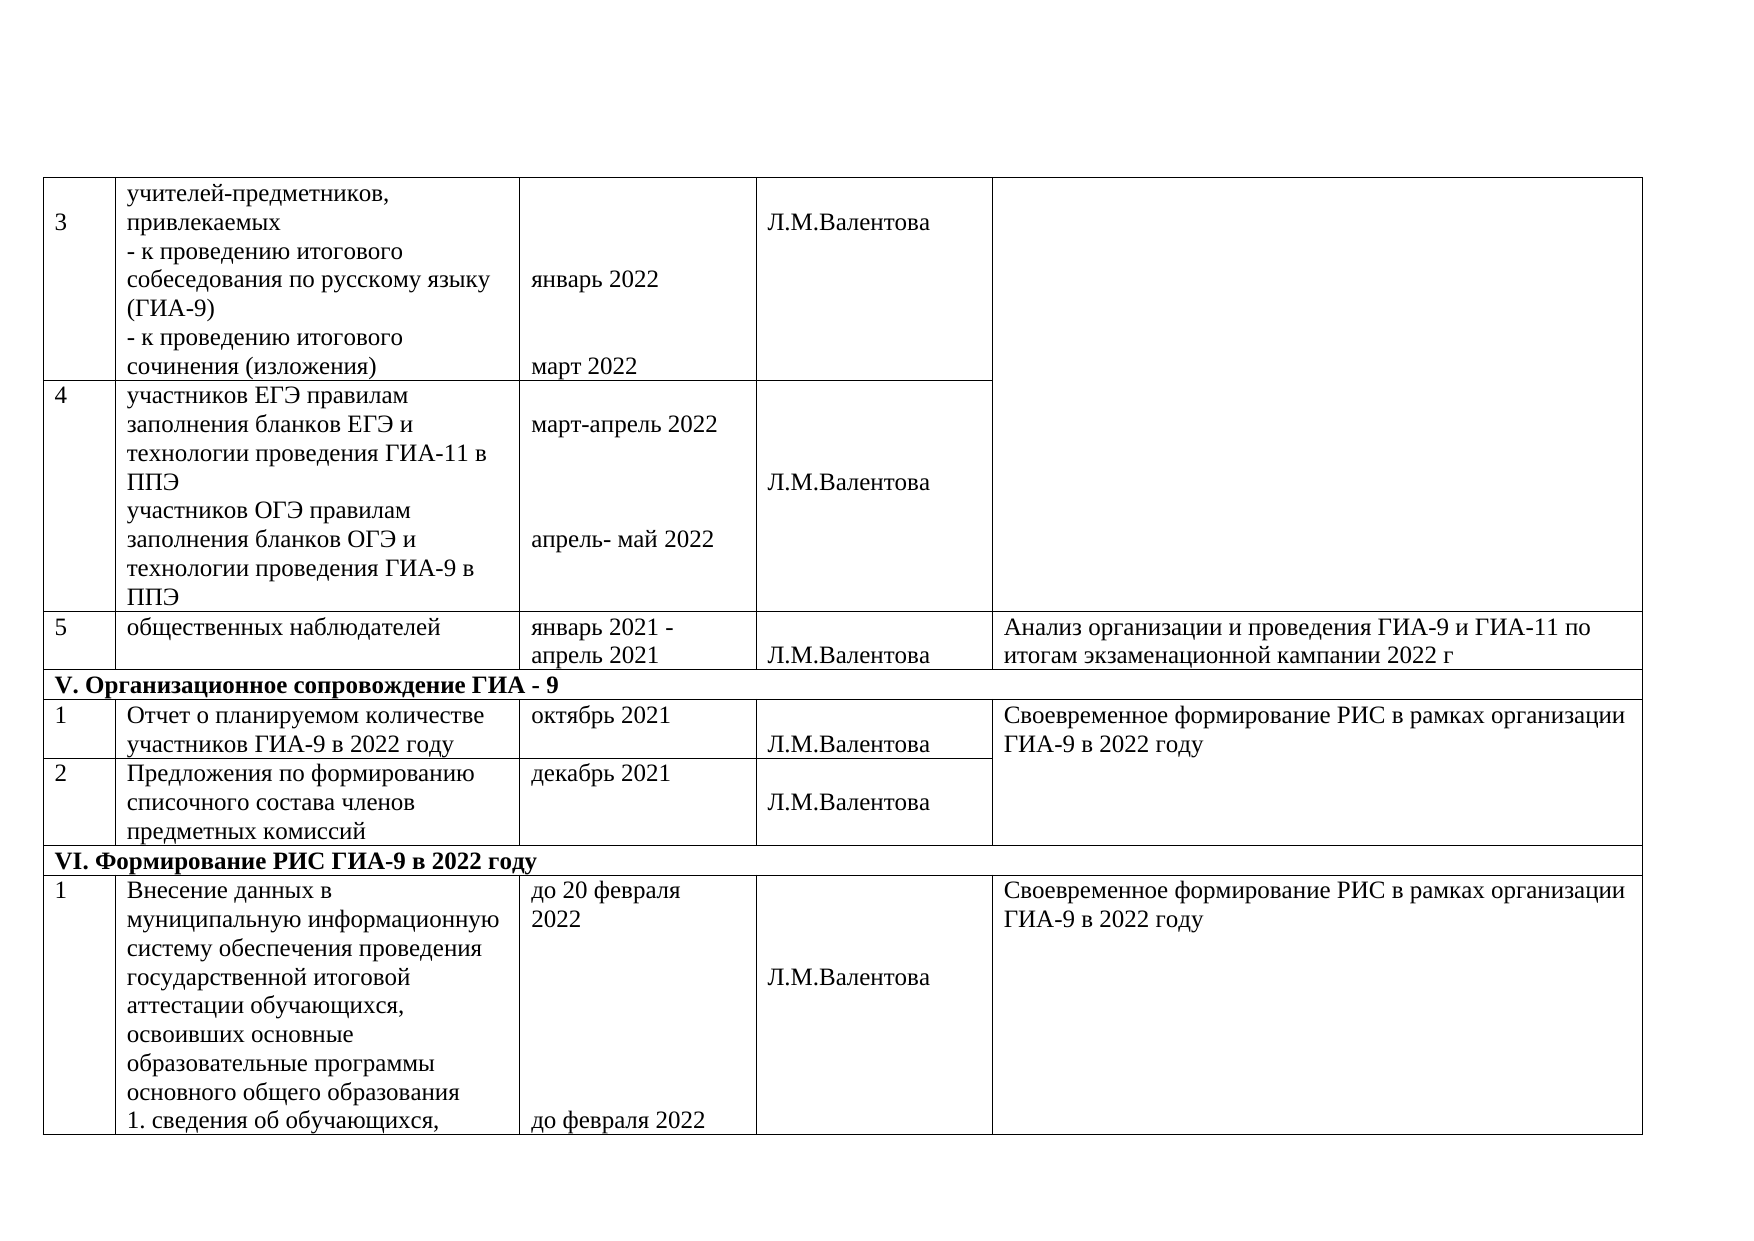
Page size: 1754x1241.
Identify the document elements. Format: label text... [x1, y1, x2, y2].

table_cell Л.М.Валентова [757, 876, 992, 1134]
table_cell 5 [44, 612, 115, 669]
table_cell 1 [44, 876, 115, 1134]
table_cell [116, 876, 519, 1134]
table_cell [520, 876, 756, 1134]
table_cell Л.М.Валентова [757, 381, 992, 611]
table_cell март-апрель 2022 апрель- май 2022 [520, 381, 756, 611]
table_cell октябрь 2021 [520, 700, 756, 757]
table_cell декабрь 2021 [520, 759, 756, 845]
table_cell Л.М.Валентова [757, 178, 992, 379]
table_cell участников ЕГЭ правилам заполнения бланков ЕГЭ и технологии проведения ГИА-11 в ППЭ участников ОГЭ правилам заполнения бланков ОГЭ и технологии проведения ГИА-9 в ППЭ [116, 381, 519, 611]
table_cell Отчет о планируемом количестве участников ГИА-9 в 2022 году [116, 700, 519, 757]
table_cell 4 [44, 381, 115, 611]
table_cell VI. Формирование РИС ГИА-9 в 2022 году [44, 846, 1642, 874]
table_cell Л.М.Валентова [757, 759, 992, 845]
table_cell Л.М.Валентова [757, 700, 992, 757]
table_cell учителей-предметников, привлекаемых - к проведению итогового собеседования по русскому языку (ГИА-9) - к проведению итогового сочинения (изложения) [116, 178, 519, 379]
table_cell 1 [44, 700, 115, 757]
table_cell Своевременное формирование РИС в рамках организации ГИА-9 в 2022 году [993, 700, 1642, 845]
table_cell Л.М.Валентова [757, 612, 992, 669]
table_cell январь 2022 март 2022 [520, 178, 756, 379]
table_cell V. Организационное сопровождение ГИА - 9 [44, 670, 1642, 699]
table_cell 2 [44, 759, 115, 845]
table_cell Предложения по формированию списочного состава членов предметных комиссий [116, 759, 519, 845]
table_cell общественных наблюдателей [116, 612, 519, 669]
table_cell январь 2021 -апрель 2021 [520, 612, 756, 669]
table_cell 3 [44, 178, 115, 379]
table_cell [993, 876, 1642, 1134]
table_cell Анализ организации и проведения ГИА-9 и ГИА-11 по итогам экзаменационной кампании 2022 г [993, 612, 1642, 669]
